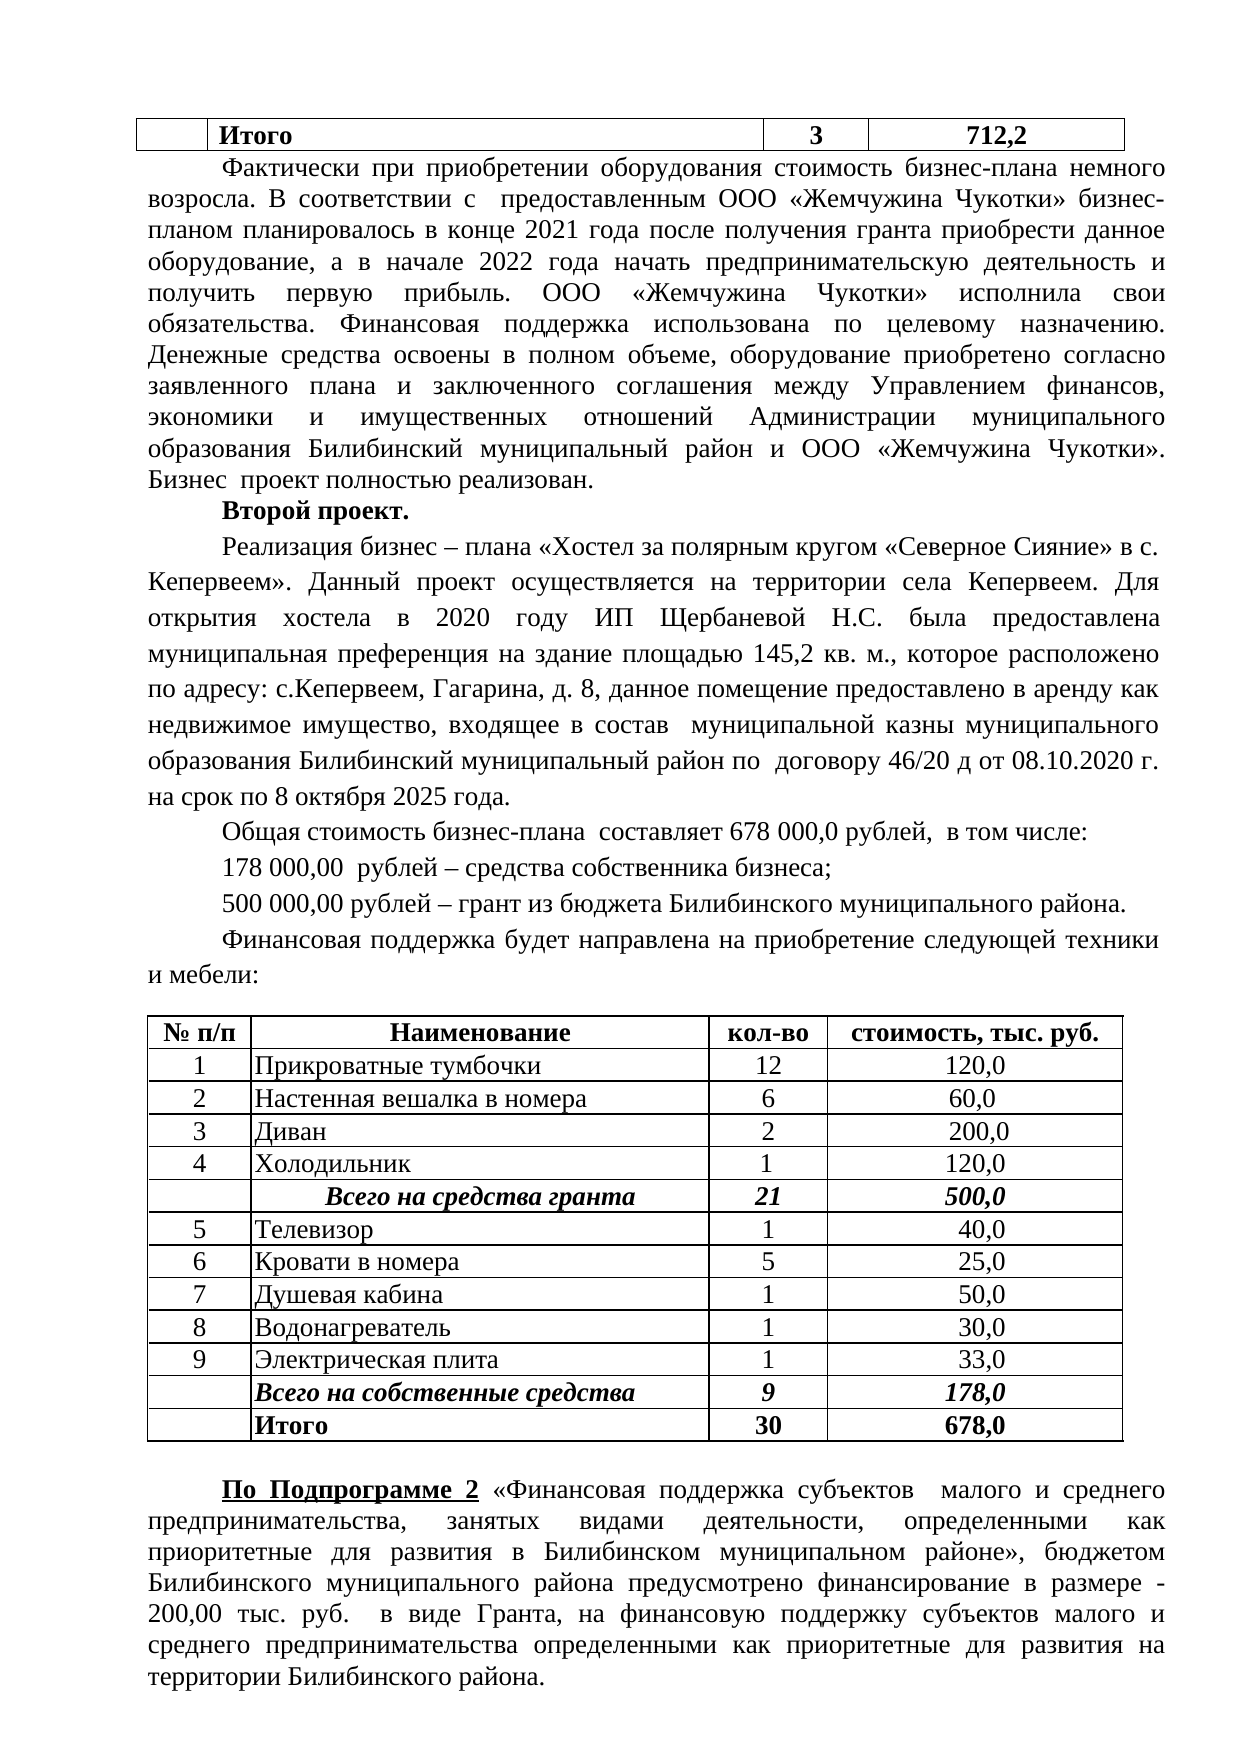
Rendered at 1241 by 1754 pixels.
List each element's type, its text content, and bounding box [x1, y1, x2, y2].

table_cell 678,0 [828, 1409, 1122, 1440]
table_cell 500,0 [828, 1180, 1122, 1211]
table_cell 4 [148, 1147, 250, 1178]
table_cell 1 [710, 1311, 827, 1342]
table_cell 30 [710, 1409, 827, 1440]
table_cell [148, 1180, 250, 1211]
table_cell Всего на собственные средства [252, 1376, 708, 1407]
table_cell Телевизор [252, 1213, 708, 1244]
table_cell 60,0 [828, 1082, 1122, 1113]
table_cell Диван [252, 1115, 708, 1146]
table_cell 1 [710, 1344, 827, 1375]
table_cell 3 [764, 119, 868, 150]
table_cell Итого [208, 119, 763, 150]
table_header № п/п [148, 1017, 250, 1048]
text Финансовая поддержка будет направлена на приобретение следующей техники и мебели: [148, 923, 1161, 989]
table_cell [148, 1376, 250, 1407]
table_cell 200,0 [828, 1115, 1122, 1146]
table_cell 50,0 [828, 1278, 1122, 1309]
table_cell 21 [710, 1180, 827, 1211]
table_cell Душевая кабина [252, 1278, 708, 1309]
table_cell Настенная вешалка в номера [252, 1082, 708, 1113]
table_cell 8 [148, 1310, 250, 1342]
table_cell Электрическая плита [252, 1344, 708, 1375]
table_header стоимость, тыс. руб. [828, 1017, 1122, 1048]
table_cell [148, 1409, 250, 1440]
table_cell 12 [710, 1049, 827, 1080]
table_cell 5 [148, 1212, 250, 1244]
table_cell 25,0 [828, 1246, 1122, 1277]
table_cell 5 [710, 1246, 827, 1277]
table_cell 6 [148, 1245, 250, 1277]
table_cell 2 [148, 1081, 250, 1113]
table_cell 2 [710, 1115, 827, 1146]
table_cell 33,0 [828, 1344, 1122, 1375]
table_cell 120,0 [828, 1049, 1122, 1080]
text 178 000,00 рублей – средства собственника бизнеса; [148, 851, 1161, 882]
table_cell 9 [148, 1343, 250, 1375]
table_cell 9 [710, 1376, 827, 1407]
table_cell Итого [252, 1409, 708, 1440]
text Второй проект. [148, 494, 1161, 525]
table_cell 6 [710, 1082, 827, 1113]
table_cell 40,0 [828, 1213, 1122, 1244]
table_cell Водонагреватель [252, 1311, 708, 1342]
text Общая стоимость бизнес-плана составляет 678 000,0 рублей, в том числе: [148, 816, 1161, 847]
text 500 000,00 рублей – грант из бюджета Билибинского муниципального района. [148, 887, 1161, 918]
table_cell 1 [710, 1213, 827, 1244]
text Фактически при приобретении оборудования стоимость бизнес-плана немного возросла. В соответствии с предоставленным ООО «Жемчужина Чукотки» бизнес- планом планировалось в конце 2021 года после получения гранта приобрести данное оборудование, а в начале 2022 года начать предпринимательскую деятельность и получить первую прибыль. ООО «Жемчужина Чукотки» исполнила свои обязательства. Финансовая поддержка использована по целевому назначению. Денежные средства освоены в полном объеме, оборудование приобретено согласно заявленного плана и заключенного соглашения между Управлением финансов, экономики и имущественных отношений Администрации муниципального образования Билибинский муниципальный район и ООО «Жемчужина Чукотки». Бизнес проект полностью реализован. [148, 151, 1167, 494]
table_header кол-во [710, 1017, 827, 1048]
table_cell Прикроватные тумбочки [252, 1049, 708, 1080]
table_cell 3 [148, 1114, 250, 1146]
table_cell 178,0 [828, 1376, 1122, 1407]
table_cell Кровати в номера [252, 1246, 708, 1277]
table_cell 1 [710, 1278, 827, 1309]
table_cell 120,0 [828, 1147, 1122, 1178]
text Реализация бизнес – плана «Хостел за полярным кругом «Северное Сияние» в с. Кепервеем». Данный проект осуществляется на территории села Кепервеем. Для открытия хостела в 2020 году ИП Щербаневой Н.С. была предоставлена муниципальная преференция на здание площадью 145,2 кв. м., которое расположено по адресу: с.Кепервеем, Гагарина, д. 8, данное помещение предоставлено в аренду как недвижимое имущество, входящее в состав муниципальной казны муниципального образования Билибинский муниципальный район по договору 46/20 д от 08.10.2020 г. на срок по 8 октября 2025 года. [148, 530, 1161, 811]
table_header Наименование [252, 1017, 708, 1048]
table_cell 1 [148, 1049, 250, 1080]
table_cell 1 [710, 1147, 827, 1178]
table_cell Всего на средства гранта [252, 1180, 708, 1211]
text По Подпрограмме 2 «Финансовая поддержка субъектов малого и среднего предпринимательства, занятых видами деятельности, определенными как приоритетные для развития в Билибинском муниципальном районе», бюджетом Билибинского муниципального района предусмотрено финансирование в размере - 200,00 тыс. руб. в виде Гранта, на финансовую поддержку субъектов малого и среднего предпринимательства определенными как приоритетные для развития на территории Билибинского района. [148, 1473, 1167, 1691]
table_cell 7 [148, 1278, 250, 1309]
table_cell 712,2 [869, 119, 1124, 150]
table_cell Холодильник [252, 1147, 708, 1178]
table_cell [137, 119, 207, 150]
table_cell 30,0 [828, 1311, 1122, 1342]
